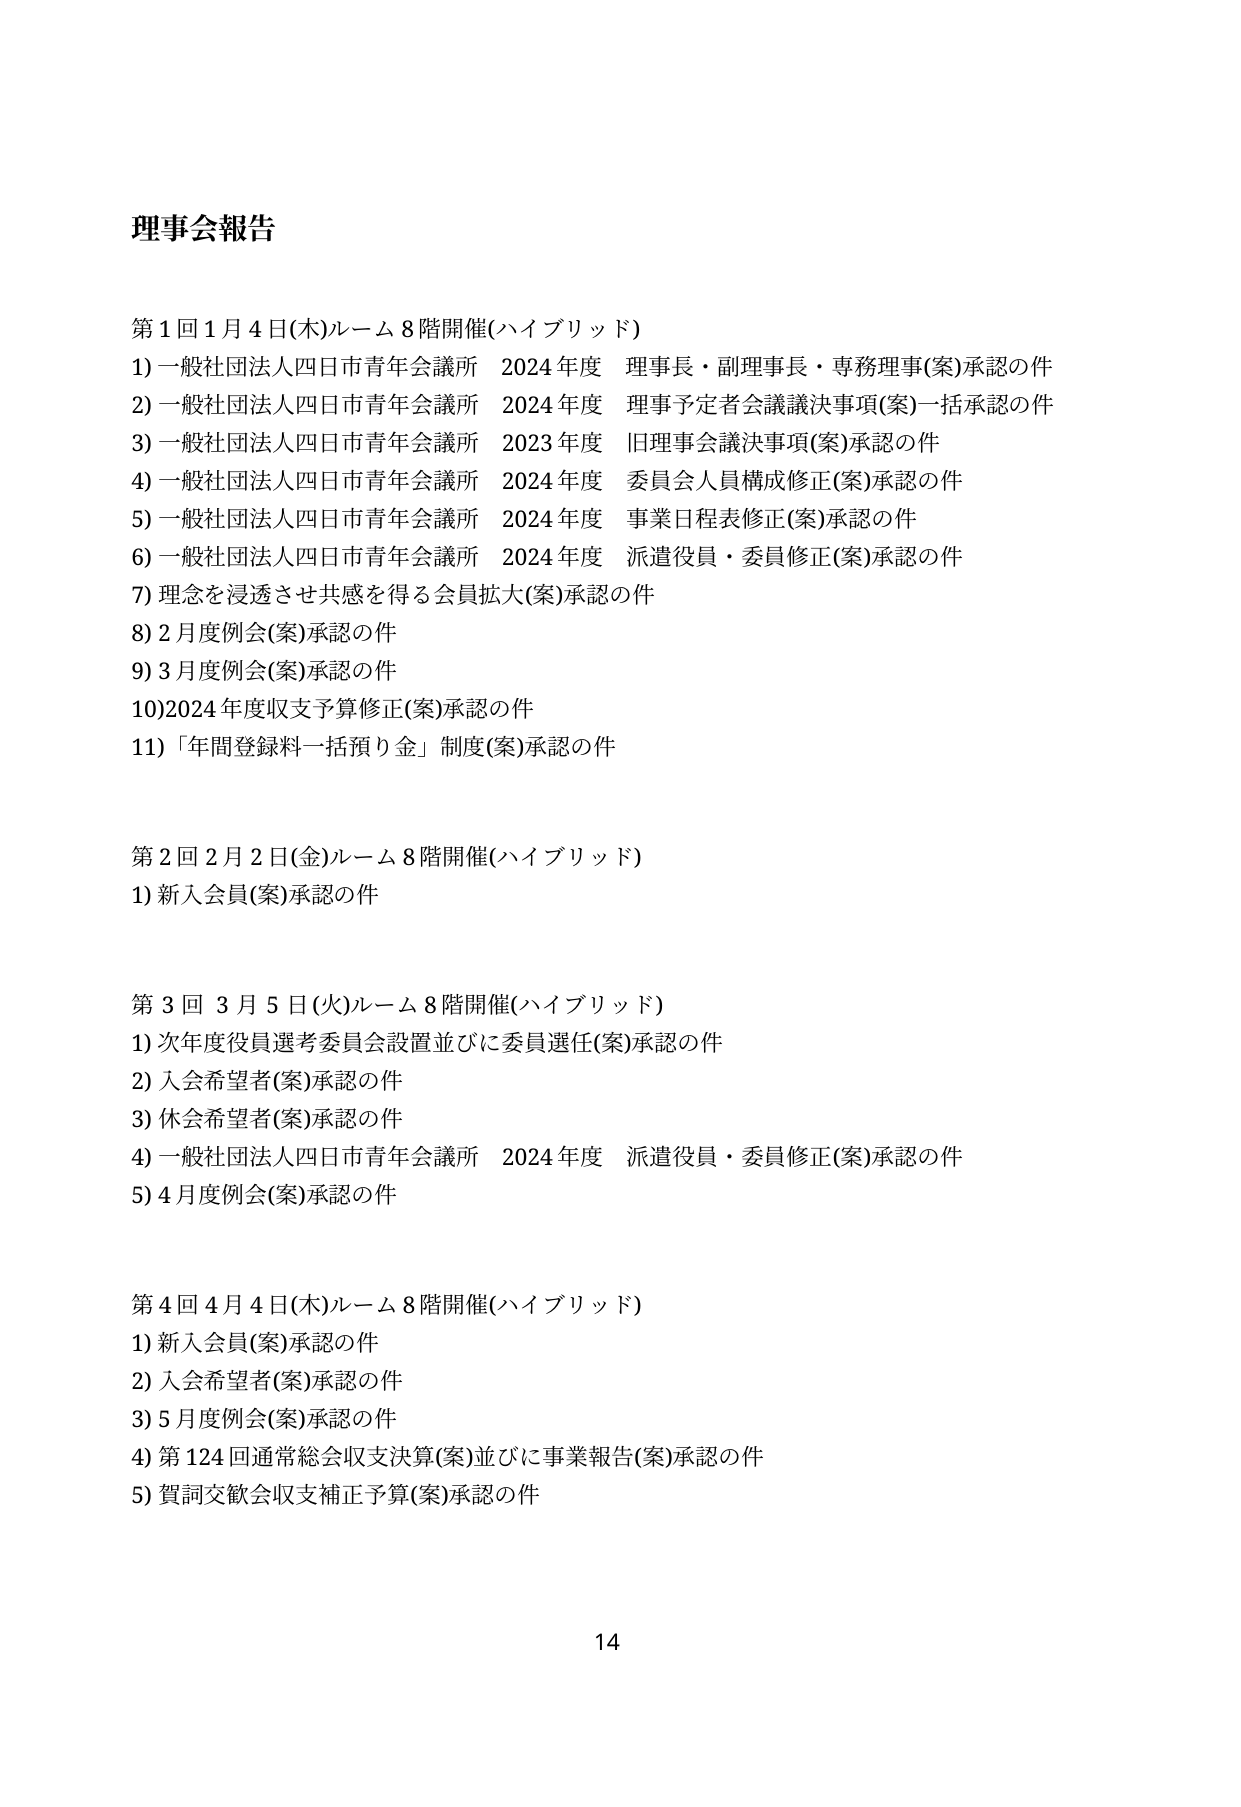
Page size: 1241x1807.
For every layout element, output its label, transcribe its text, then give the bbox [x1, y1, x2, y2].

text 3) 5月度例会(案)承認の件 [131, 1401, 1082, 1434]
text 理事会報告 [131, 206, 1082, 248]
text 5) 一般社団法人四日市青年会議所 2024年度 事業日程表修正(案)承認の件 [131, 501, 1082, 534]
text 1) 新入会員(案)承認の件 [131, 877, 1082, 910]
text 第2回 2月2日(金)ルーム8階開催(ハイブリッド) [131, 839, 1082, 872]
text 4) 第124回通常総会収支決算(案)並びに事業報告(案)承認の件 [131, 1439, 1082, 1472]
text 6) 一般社団法人四日市青年会議所 2024年度 派遣役員・委員修正(案)承認の件 [131, 539, 1082, 572]
text 10)2024年度収支予算修正(案)承認の件 [131, 691, 1082, 724]
text 1) 新入会員(案)承認の件 [131, 1325, 1082, 1358]
text 1) 一般社団法人四日市青年会議所 2024年度 理事長・副理事長・専務理事(案)承認の件 [131, 349, 1082, 382]
text 2) 入会希望者(案)承認の件 [131, 1363, 1082, 1396]
text 2) 一般社団法人四日市青年会議所 2024年度 理事予定者会議議決事項(案)一括承認の件 [131, 387, 1082, 420]
text 1) 次年度役員選考委員会設置並びに委員選任(案)承認の件 [131, 1025, 1082, 1058]
text 3) 休会希望者(案)承認の件 [131, 1101, 1082, 1134]
text 2) 入会希望者(案)承認の件 [131, 1063, 1082, 1096]
text 第3回 3月5日(火)ルーム8階開催(ハイブリッド) [131, 987, 1082, 1020]
text 4) 一般社団法人四日市青年会議所 2024年度 派遣役員・委員修正(案)承認の件 [131, 1139, 1082, 1172]
text 第4回 4月4日(木)ルーム8階開催(ハイブリッド) [131, 1287, 1082, 1320]
text 第1回 1月4日(木)ルーム8階開催(ハイブリッド) [131, 311, 1082, 344]
text 4) 一般社団法人四日市青年会議所 2024年度 委員会人員構成修正(案)承認の件 [131, 463, 1082, 496]
text 5) 賀詞交歓会収支補正予算(案)承認の件 [131, 1477, 1082, 1510]
text 8) 2月度例会(案)承認の件 [131, 615, 1082, 648]
text 7) 理念を浸透させ共感を得る会員拡大(案)承認の件 [131, 577, 1082, 610]
text 11)「年間登録料一括預り金」制度(案)承認の件 [131, 729, 1082, 762]
text 9) 3月度例会(案)承認の件 [131, 653, 1082, 686]
text 5) 4月度例会(案)承認の件 [131, 1177, 1082, 1210]
text 3) 一般社団法人四日市青年会議所 2023年度 旧理事会議決事項(案)承認の件 [131, 425, 1082, 458]
